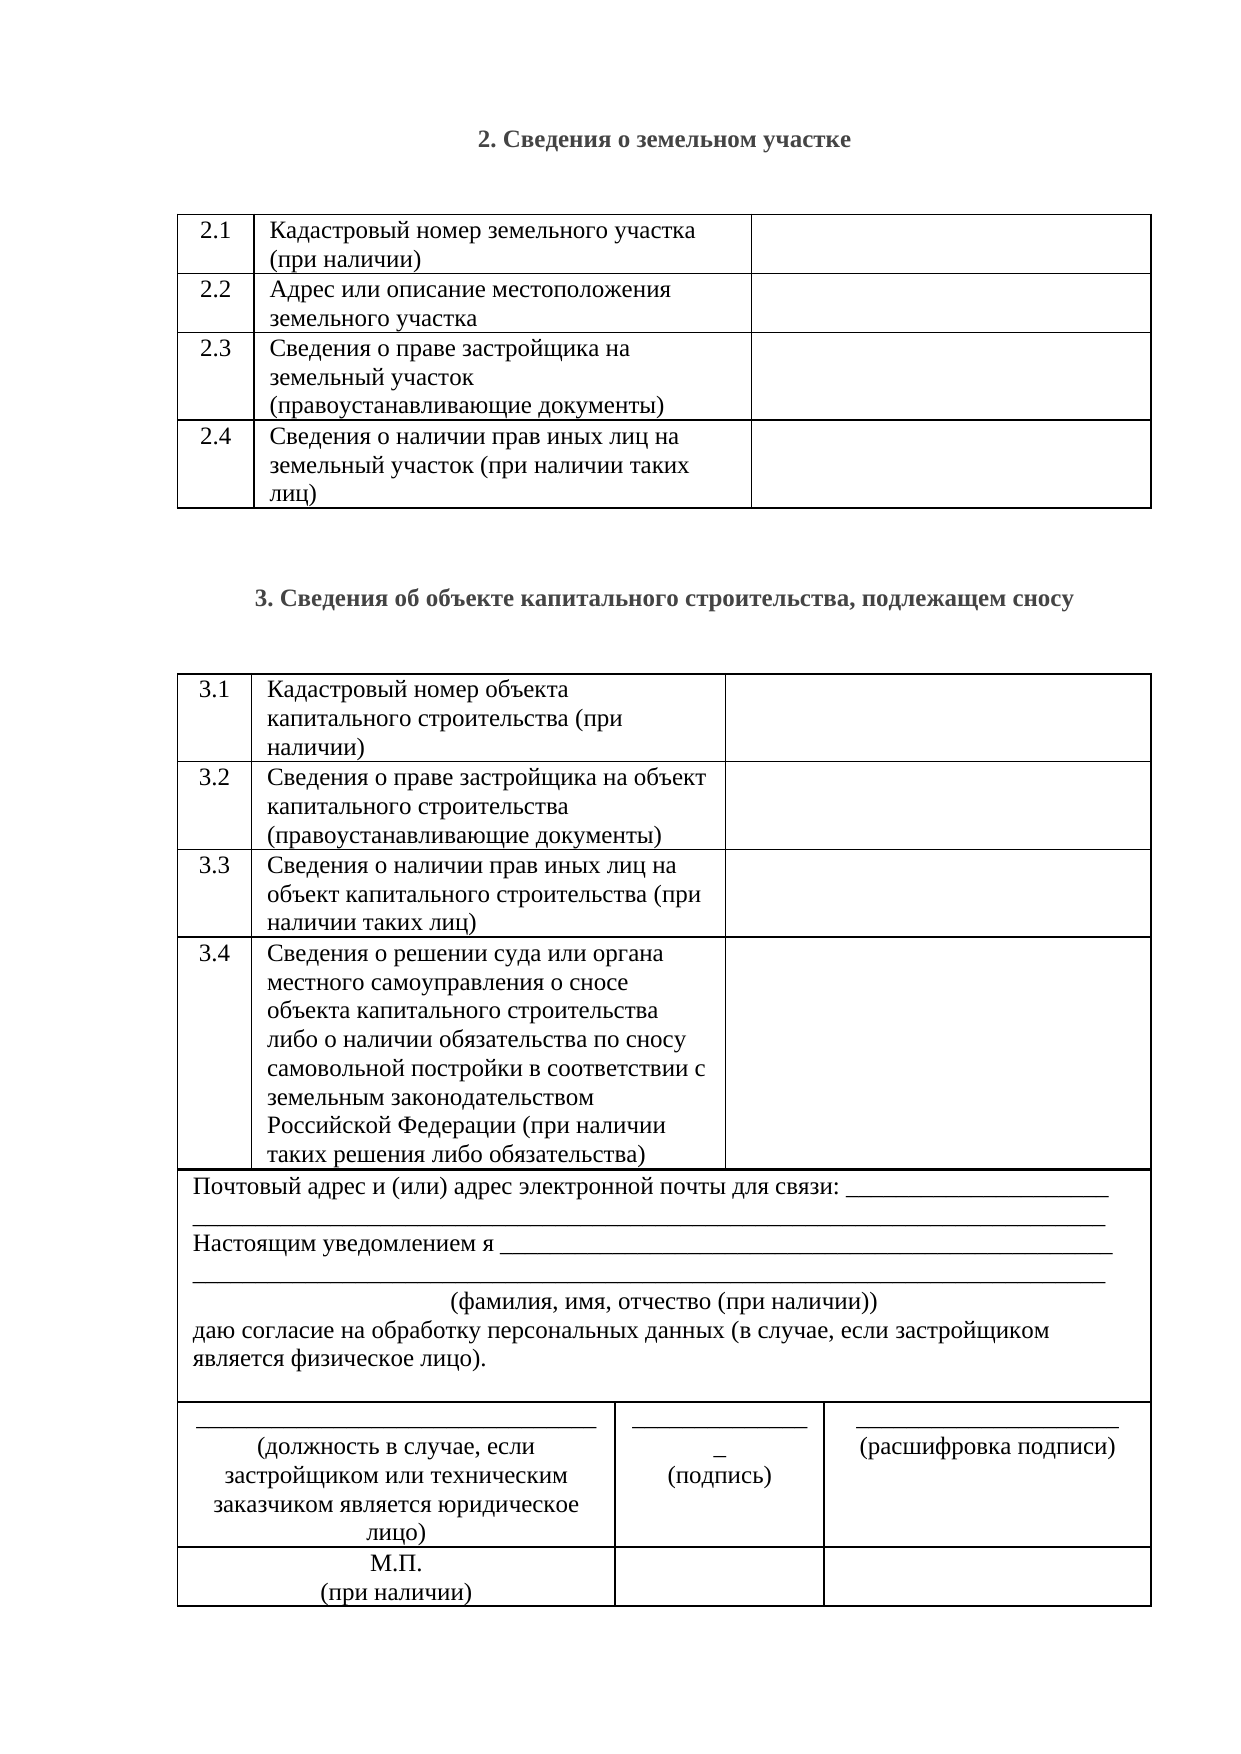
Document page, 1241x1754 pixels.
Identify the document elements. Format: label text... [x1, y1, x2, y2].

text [177, 118, 1152, 187]
table_cell 3.2 [178, 762, 251, 848]
table_cell [726, 938, 1150, 1168]
table_cell Сведения о решении суда или органа местного самоуправления о сносе объекта капитального строительства либо о наличии обязательства по сносу самовольной постройки в соответствии с земельным законодательством Российской Федерации (при наличии таких решения либо обязательства) [252, 938, 725, 1168]
table_cell [752, 333, 1150, 419]
table_cell 3.3 [178, 850, 251, 936]
table_cell 3.1 [178, 675, 251, 761]
table_cell Сведения о праве застройщика на земельный участок (правоустанавливающие документы) [255, 333, 751, 419]
table_cell 3.4 [178, 938, 251, 1168]
table_cell [752, 215, 1150, 272]
text 3. Сведения об объекте капитального строительства, подлежащем сносу [177, 509, 1152, 646]
table_cell Сведения о наличии прав иных лиц на земельный участок (при наличии таких лиц) [255, 421, 751, 507]
table_cell Кадастровый номер объекта капитального строительства (при наличии) [252, 675, 725, 761]
table_cell 2.2 [178, 274, 253, 332]
table_cell [616, 1548, 823, 1605]
table_cell _____________________ (расшифровка подписи) [825, 1403, 1150, 1546]
table_cell [726, 850, 1150, 936]
table_cell М.П. (при наличии) [178, 1548, 614, 1605]
table_cell 2.4 [178, 421, 253, 507]
table_cell [726, 762, 1150, 848]
table_cell ________________________________ (должность в случае, если застройщиком или техническим заказчиком является юридическое лицо) [178, 1403, 614, 1546]
table_cell Адрес или описание местоположения земельного участка [255, 274, 751, 332]
table_cell 2.3 [178, 333, 253, 419]
table_cell Сведения о праве застройщика на объект капитального строительства (правоустанавливающие документы) [252, 762, 725, 848]
table_cell Сведения о наличии прав иных лиц на объект капитального строительства (при наличии таких лиц) [252, 850, 725, 936]
table_cell [752, 421, 1150, 507]
table_cell Почтовый адрес и (или) адрес электронной почты для связи: _____________________ _________________________________________________________________________ Настоящим уведомлением я _________________________________________________ _________________________________________________________________________ (фамилия, имя, отчество (при наличии)) даю согласие на обработку персональных данных (в случае, если застройщиком является физическое лицо). [178, 1171, 1150, 1401]
table_cell [726, 675, 1150, 761]
table_cell _______________ (подпись) [616, 1403, 823, 1546]
table_cell Кадастровый номер земельного участка (при наличии) [255, 215, 751, 272]
table_cell [825, 1548, 1150, 1605]
table_cell [752, 274, 1150, 332]
table_cell 2.1 [178, 215, 253, 272]
